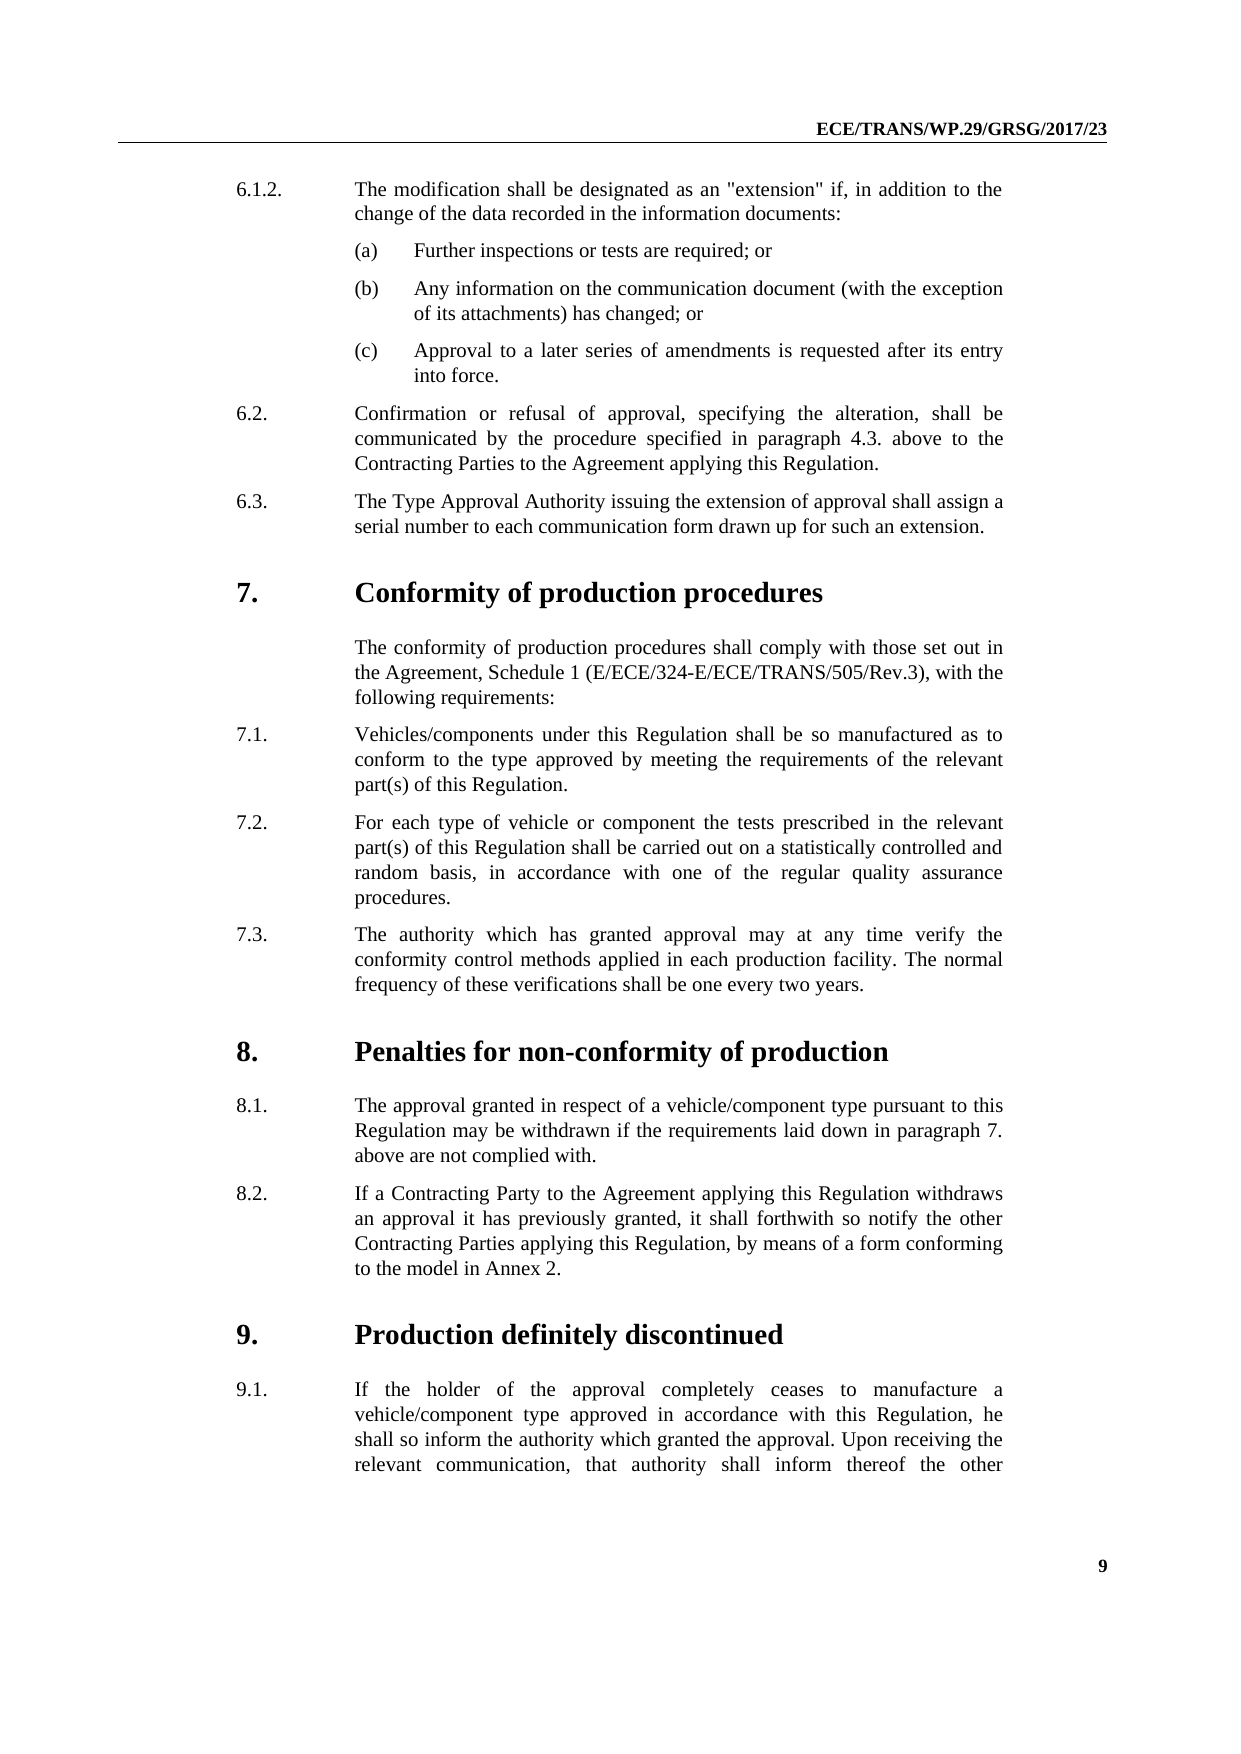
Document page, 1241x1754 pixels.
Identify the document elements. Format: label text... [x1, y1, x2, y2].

text (a) Further inspections or tests are required; or [236, 238, 1004, 263]
text The conformity of production procedures shall comply with those set out in the Agreement, Schedule 1 (E/ECE/324-E/ECE/TRANS/505/Rev.3), with the following requirements: [236, 634, 1004, 709]
text 6.1.2. The modification shall be designated as an "extension" if, in addition to the change of the data recorded in the information documents: [236, 177, 1004, 225]
text 7.1. Vehicles/components under this Regulation shall be so manufactured as to conform to the type approved by meeting the requirements of the relevant part(s) of this Regulation. [236, 721, 1004, 796]
text 6.3. The Type Approval Authority issuing the extension of approval shall assign a serial number to each communication form drawn up for such an extension. [236, 488, 1004, 538]
text (b) Any information on the communication document (with the exception of its attachments) has changed; or [236, 275, 1004, 325]
text 7. Conformity of production procedures [236, 575, 1004, 609]
text 8. Penalties for non-conformity of production [236, 1034, 1004, 1067]
text (c) Approval to a later series of amendments is requested after its entry into force. [236, 338, 1004, 388]
text 7.2. For each type of vehicle or component the tests prescribed in the relevant part(s) of this Regulation shall be carried out on a statistically controlled and random basis, in accordance with one of the regular quality assurance procedures. [236, 809, 1004, 909]
text 7.3. The authority which has granted approval may at any time verify the conformity control methods applied in each production facility. The normal frequency of these verifications shall be one every two years. [236, 921, 1004, 996]
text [236, 1376, 1004, 1476]
text 6.2. Confirmation or refusal of approval, specifying the alteration, shall be communicated by the procedure specified in paragraph 4.3. above to the Contracting Parties to the Agreement applying this Regulation. [236, 400, 1004, 475]
text 9. Production definitely discontinued [236, 1317, 1004, 1351]
text 8.1. The approval granted in respect of a vehicle/component type pursuant to this Regulation may be withdrawn if the requirements laid down in paragraph 7. above are not complied with. [236, 1092, 1004, 1167]
text 8.2. If a Contracting Party to the Agreement applying this Regulation withdraws an approval it has previously granted, it shall forthwith so notify the other Contracting Parties applying this Regulation, by means of a form conforming to the model in Annex 2. [236, 1180, 1004, 1280]
